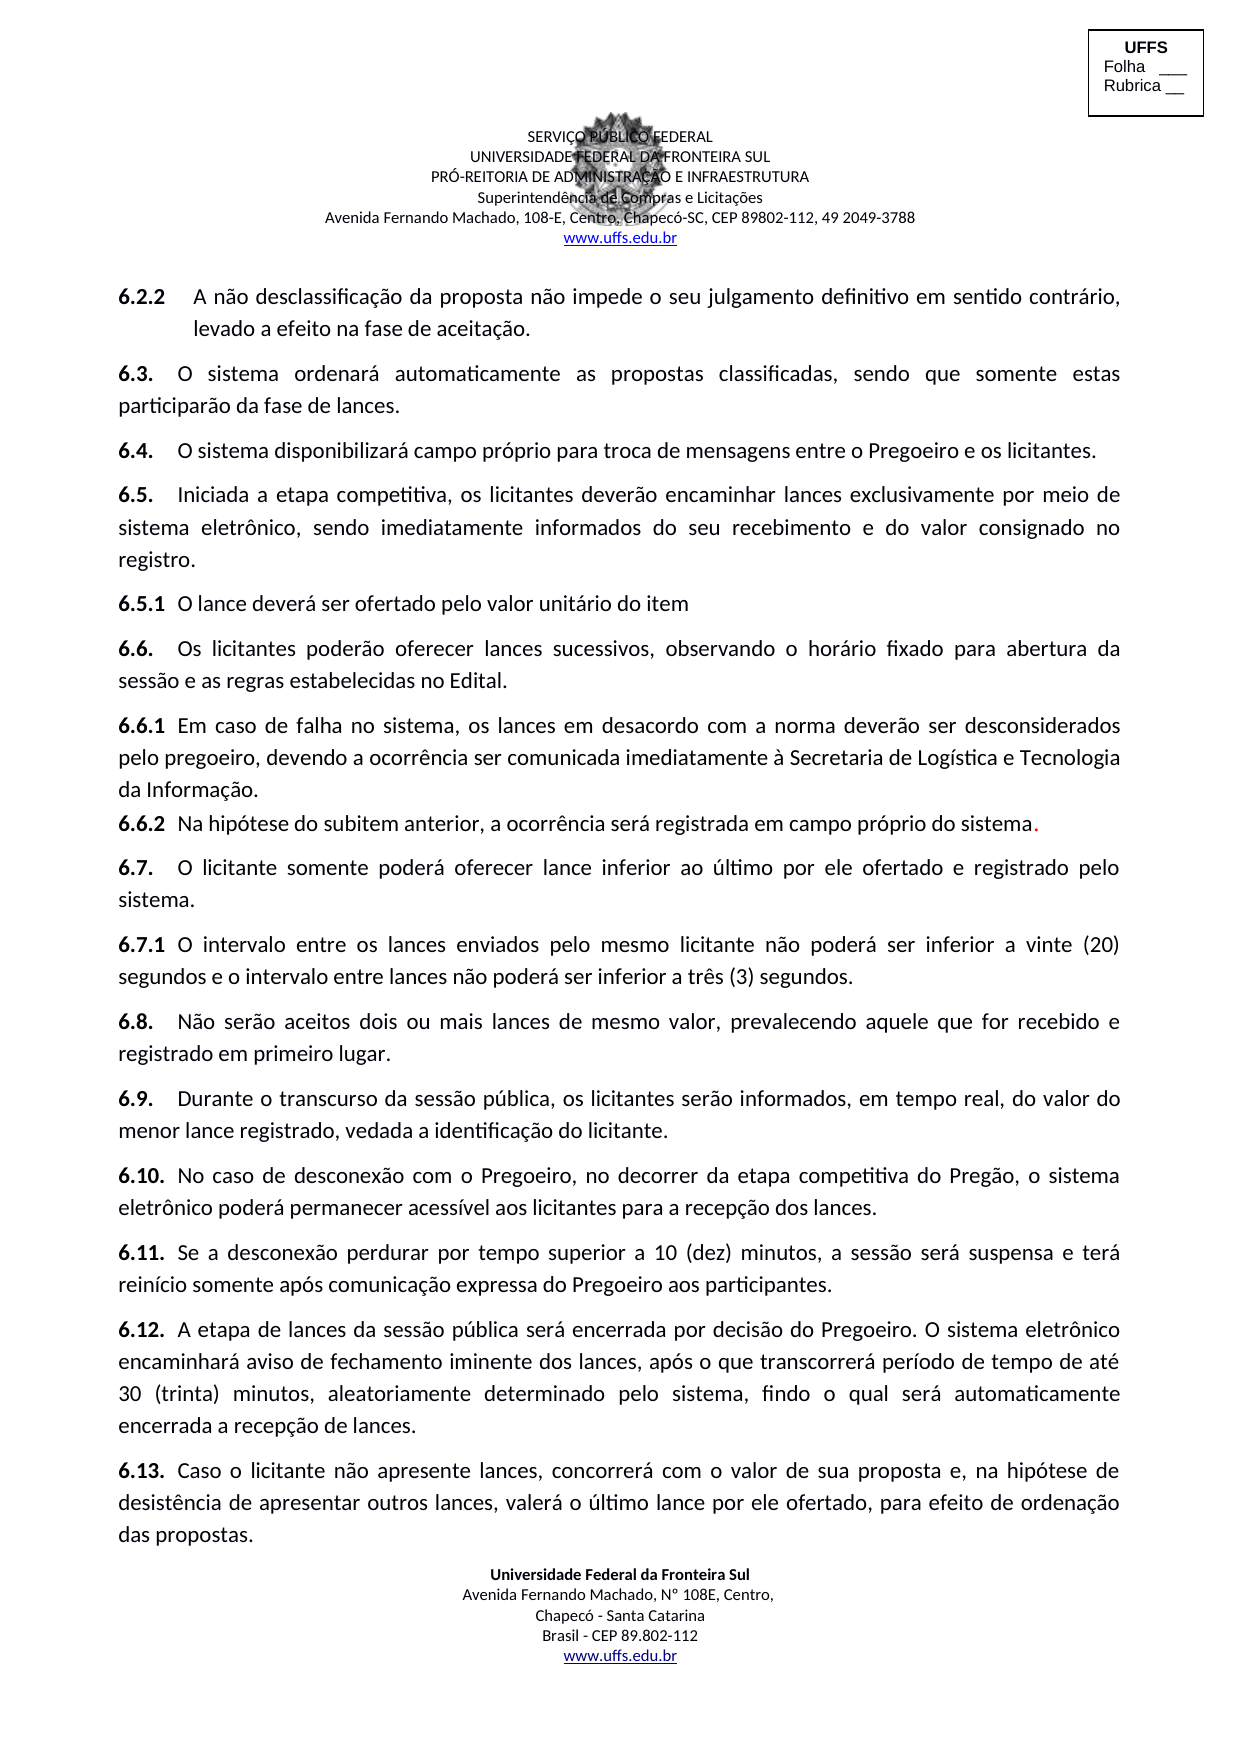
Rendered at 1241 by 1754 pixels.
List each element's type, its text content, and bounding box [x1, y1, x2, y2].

list Durante o transcurso da sessão pública, os licitantes serão informados, em tempo real, do valor do menor lance registrado, vedada a identificação do licitante. [118, 1084, 1122, 1144]
list Não serão aceitos dois ou mais lances de mesmo valor, prevalecendo aquele que for recebido e registrado em primeiro lugar. [118, 1007, 1122, 1067]
list O sistema disponibilizará campo próprio para troca de mensagens entre o Pregoeiro e os licitantes. [118, 436, 1122, 464]
list A não desclassificação da proposta não impede o seu julgamento definitivo em sentido contrário, levado a efeito na fase de aceitação. [118, 282, 1122, 342]
list A etapa de lances da sessão pública será encerrada por decisão do Pregoeiro. O sistema eletrônico encaminhará aviso de fechamento iminente dos lances, após o que transcorrerá período de tempo de até 30 (trinta) minutos, aleatoriamente determinado pelo sistema, findo o qual será automaticamente encerrada a recepção de lances. [118, 1315, 1122, 1439]
list Na hipótese do subitem anterior, a ocorrência será registrada em campo próprio do sistema. [118, 808, 1122, 837]
list O licitante somente poderá oferecer lance inferior ao último por ele ofertado e registrado pelo sistema. [118, 853, 1122, 914]
list O intervalo entre os lances enviados pelo mesmo licitante não poderá ser inferior a vinte (20) segundos e o intervalo entre lances não poderá ser inferior a três (3) segundos. [118, 930, 1122, 991]
list Caso o licitante não apresente lances, concorrerá com o valor de sua proposta e, na hipótese de desistência de apresentar outros lances, valerá o último lance por ele ofertado, para efeito de ordenação das propostas. [118, 1456, 1122, 1548]
list O sistema ordenará automaticamente as propostas classificadas, sendo que somente estas participarão da fase de lances. [118, 359, 1122, 419]
list No caso de desconexão com o Pregoeiro, no decorrer da etapa competitiva do Pregão, o sistema eletrônico poderá permanecer acessível aos licitantes para a recepção dos lances. [118, 1161, 1122, 1221]
list Os licitantes poderão oferecer lances sucessivos, observando o horário fixado para abertura da sessão e as regras estabelecidas no Edital. [118, 634, 1122, 694]
picture [567, 112, 673, 226]
list Em caso de falha no sistema, os lances em desacordo com a norma deverão ser desconsiderados pelo pregoeiro, devendo a ocorrência ser comunicada imediatamente à Secretaria de Logística e Tecnologia da Informação. [118, 711, 1122, 803]
list O lance deverá ser ofertado pelo valor unitário do item [118, 589, 1122, 617]
list Iniciada a etapa competitiva, os licitantes deverão encaminhar lances exclusivamente por meio de sistema eletrônico, sendo imediatamente informados do seu recebimento e do valor consignado no registro. [118, 480, 1122, 573]
list Se a desconexão perdurar por tempo superior a 10 (dez) minutos, a sessão será suspensa e terá reinício somente após comunicação expressa do Pregoeiro aos participantes. [118, 1238, 1122, 1298]
